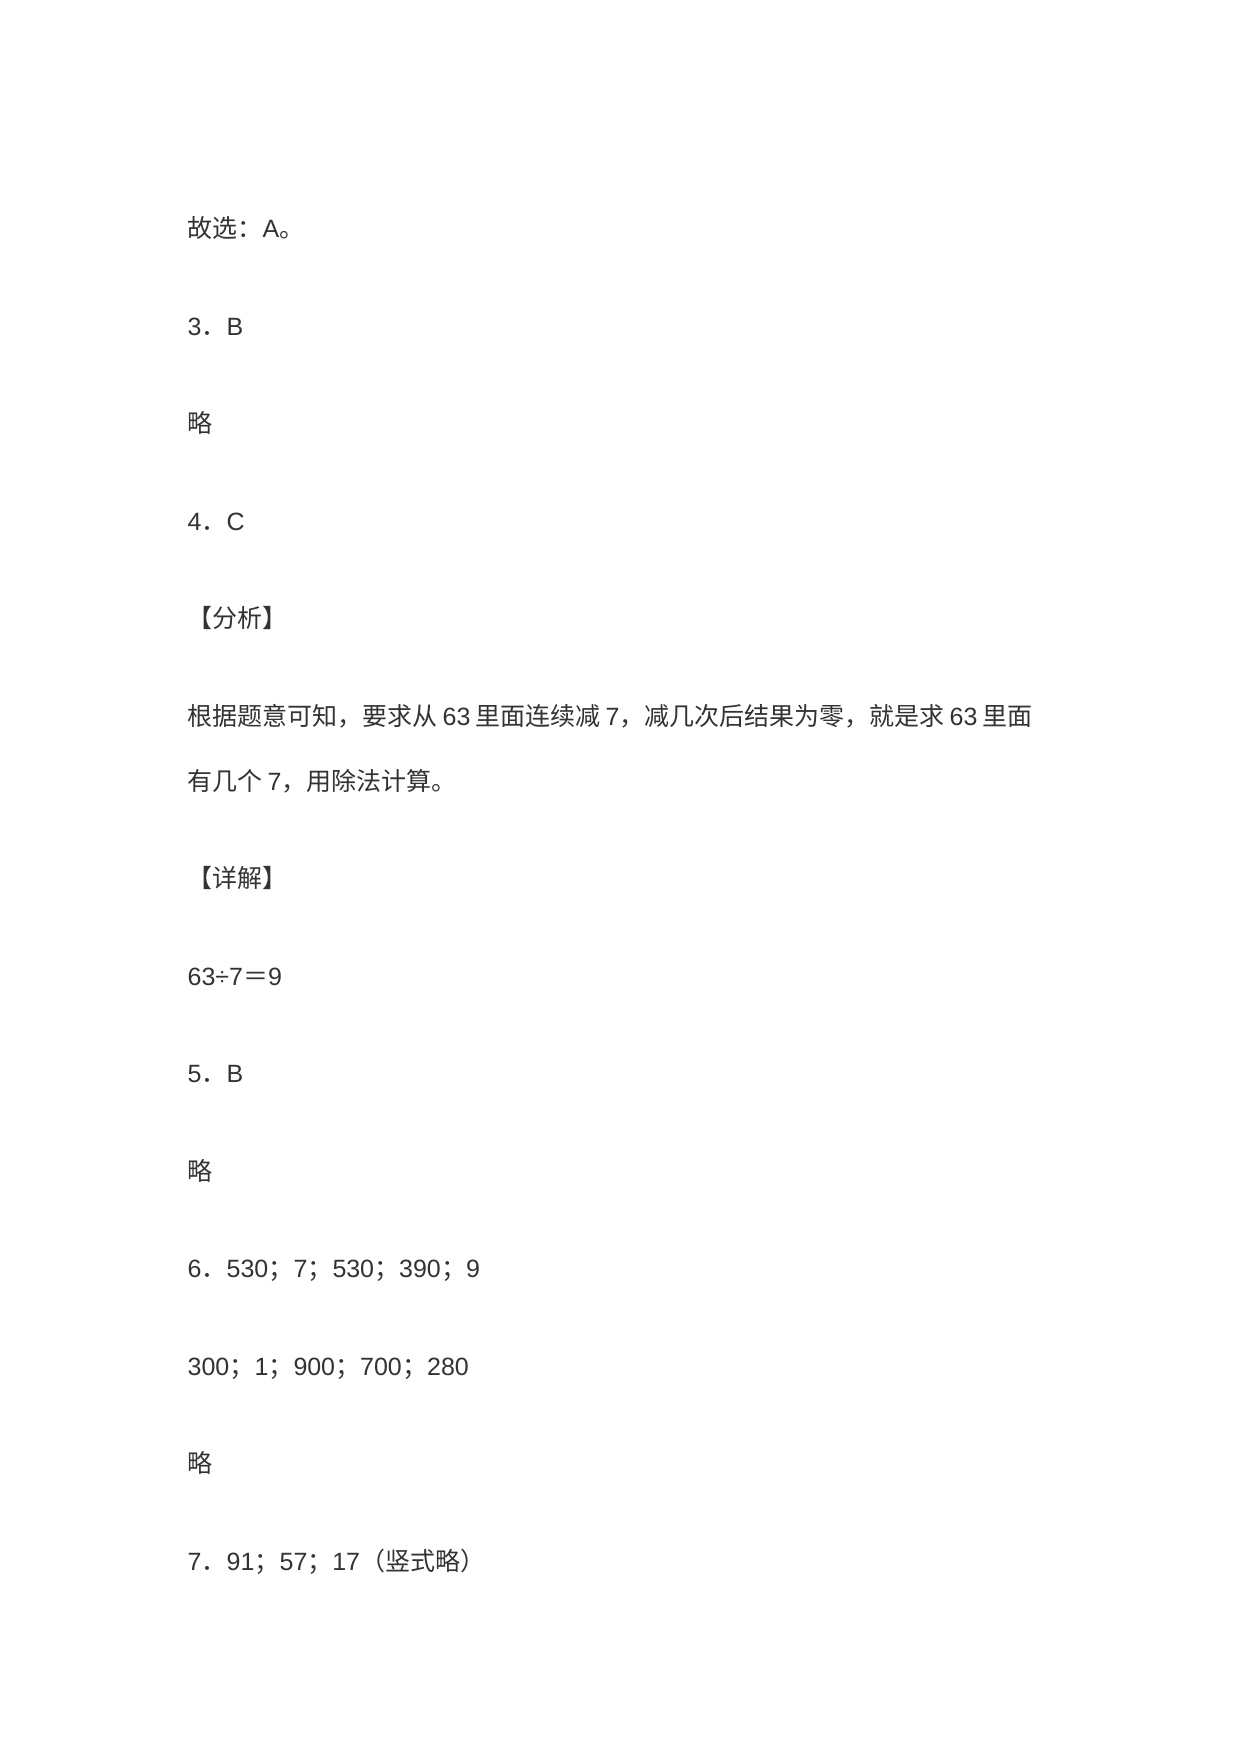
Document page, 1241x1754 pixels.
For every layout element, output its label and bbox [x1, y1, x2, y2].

text [187, 162, 1053, 1592]
